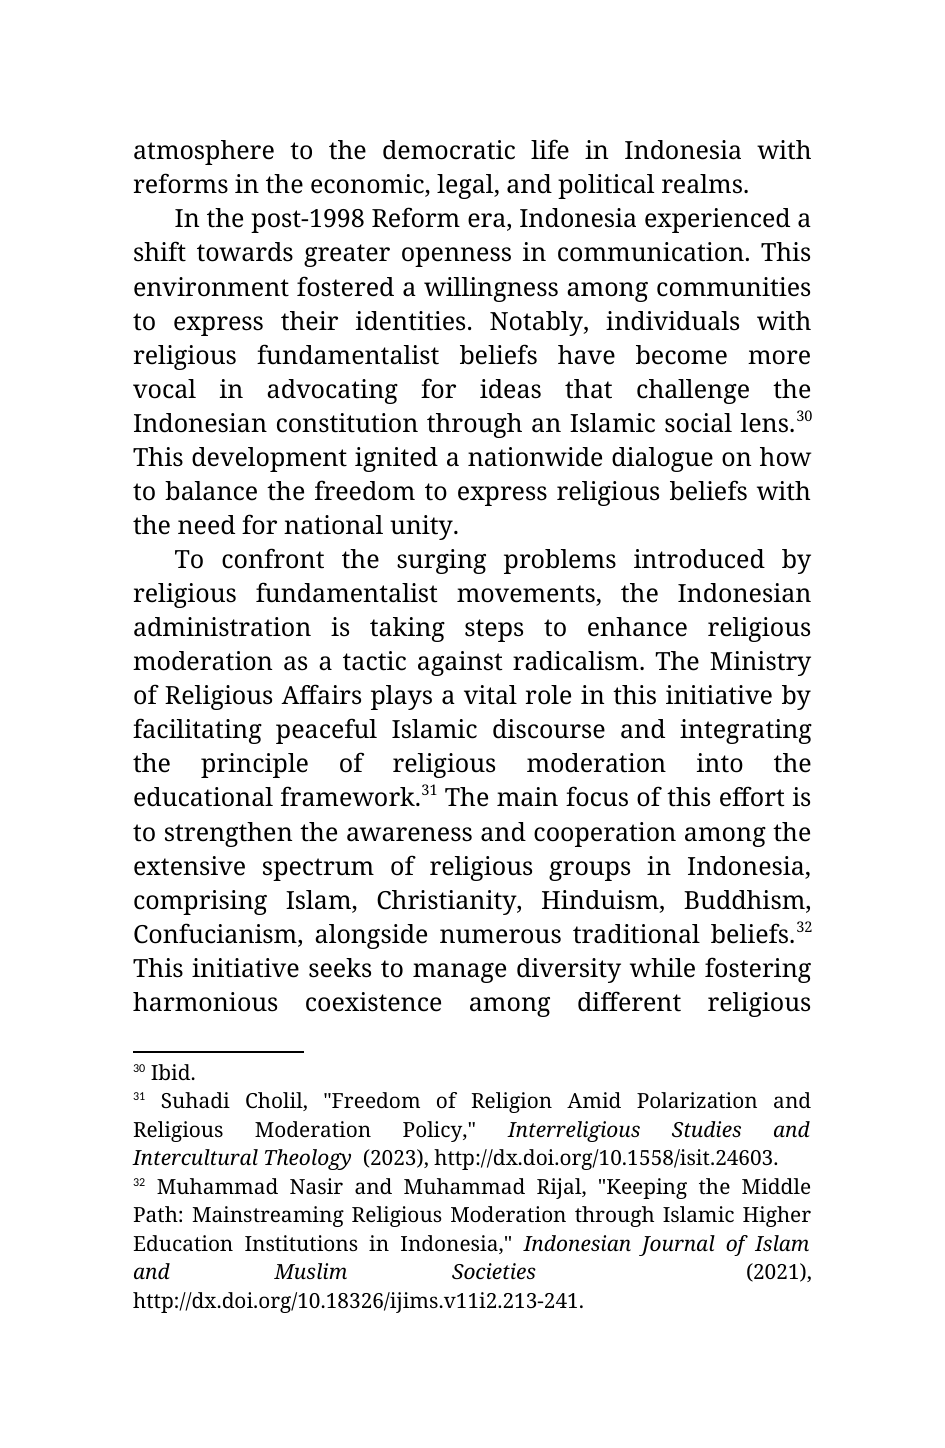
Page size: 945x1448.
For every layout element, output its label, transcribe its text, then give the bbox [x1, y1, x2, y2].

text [133, 542, 812, 1018]
text In the post-1998 Reform era, Indonesia experienced a shift towards greater openness in communication. This environment fostered a willingness among communities to express their identities. Notably, individuals with religious fundamentalist beliefs have become more vocal in advocating for ideas that challenge the Indonesian constitution through an Islamic social lens. This development ignited a nationwide dialogue on how to balance the freedom to express religious beliefs with the need for national unity. [133, 201, 812, 542]
text In the era of independence, the religious life in Indonesia is still characterized by the diversity of religious identities intertwined with other aspects such as political dynamics and the quality of social life. The country’s shift to democracy after the downfall of the authoritarian New Order government in 1998 has led to notable transformations in the religious scenery, impacting the interplay between national and religious identities. The 1998 Reformasi has brought a new atmosphere to the democratic life in Indonesia with reforms in the economic, legal, and political realms. [133, 133, 812, 201]
